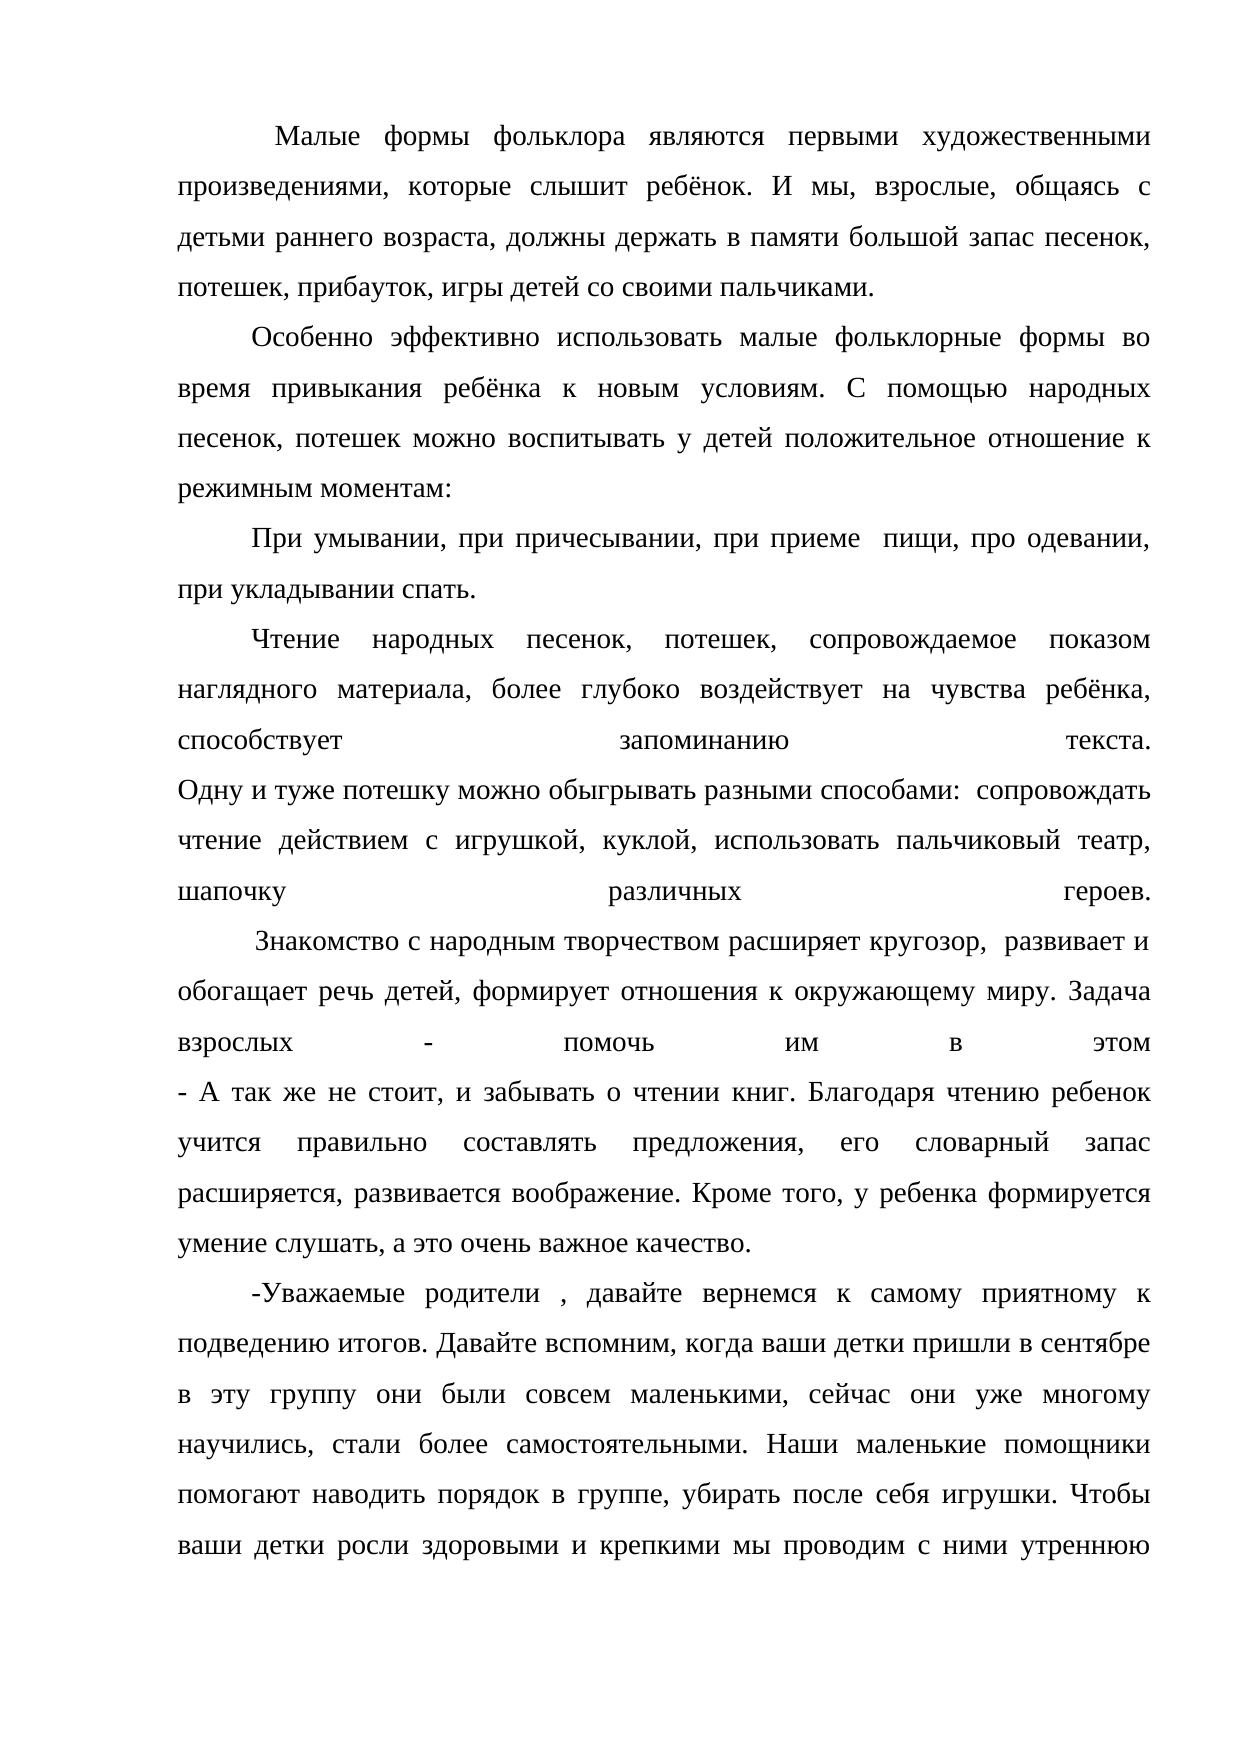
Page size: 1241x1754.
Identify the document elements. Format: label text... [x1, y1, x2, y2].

text Особенно эффективно использовать малые фольклорные формы во время привыкания ребёнка к новым условиям. С помощью народных песенок, потешек можно воспитывать у детей положительное отношение к режимным моментам: [177, 319, 1152, 504]
text Чтение народных песенок, потешек, сопровождаемое показом наглядного материала, более глубоко воздействует на чувства ребёнка, способствует запоминанию текста. Одну и туже потешку можно обыгрывать разными способами: сопровождать чтение действием с игрушкой, куклой, использовать пальчиковый театр, шапочку различных героев. Знакомство с народным творчеством расширяет кругозор, развивает и обогащает речь детей, формирует отношения к окружающему миру. Задача взрослых - помочь им в этом - А так же не стоит, и забывать о чтении книг. Благодаря чтению ребенок учится правильно составлять предложения, его словарный запас расширяется, развивается воображение. Кроме того, у ребенка формируется умение слушать, а это очень важное качество. [177, 621, 1152, 1258]
text При умывании, при причесывании, при приеме пищи, про одевании, при укладывании спать. [177, 521, 1152, 604]
text Малые формы фольклора являются первыми художественными произведениями, которые слышит ребёнок. И мы, взрослые, общаясь с детьми раннего возраста, должны держать в памяти большой запас песенок, потешек, прибауток, игры детей со своими пальчиками. [177, 118, 1152, 303]
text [177, 1275, 1152, 1560]
